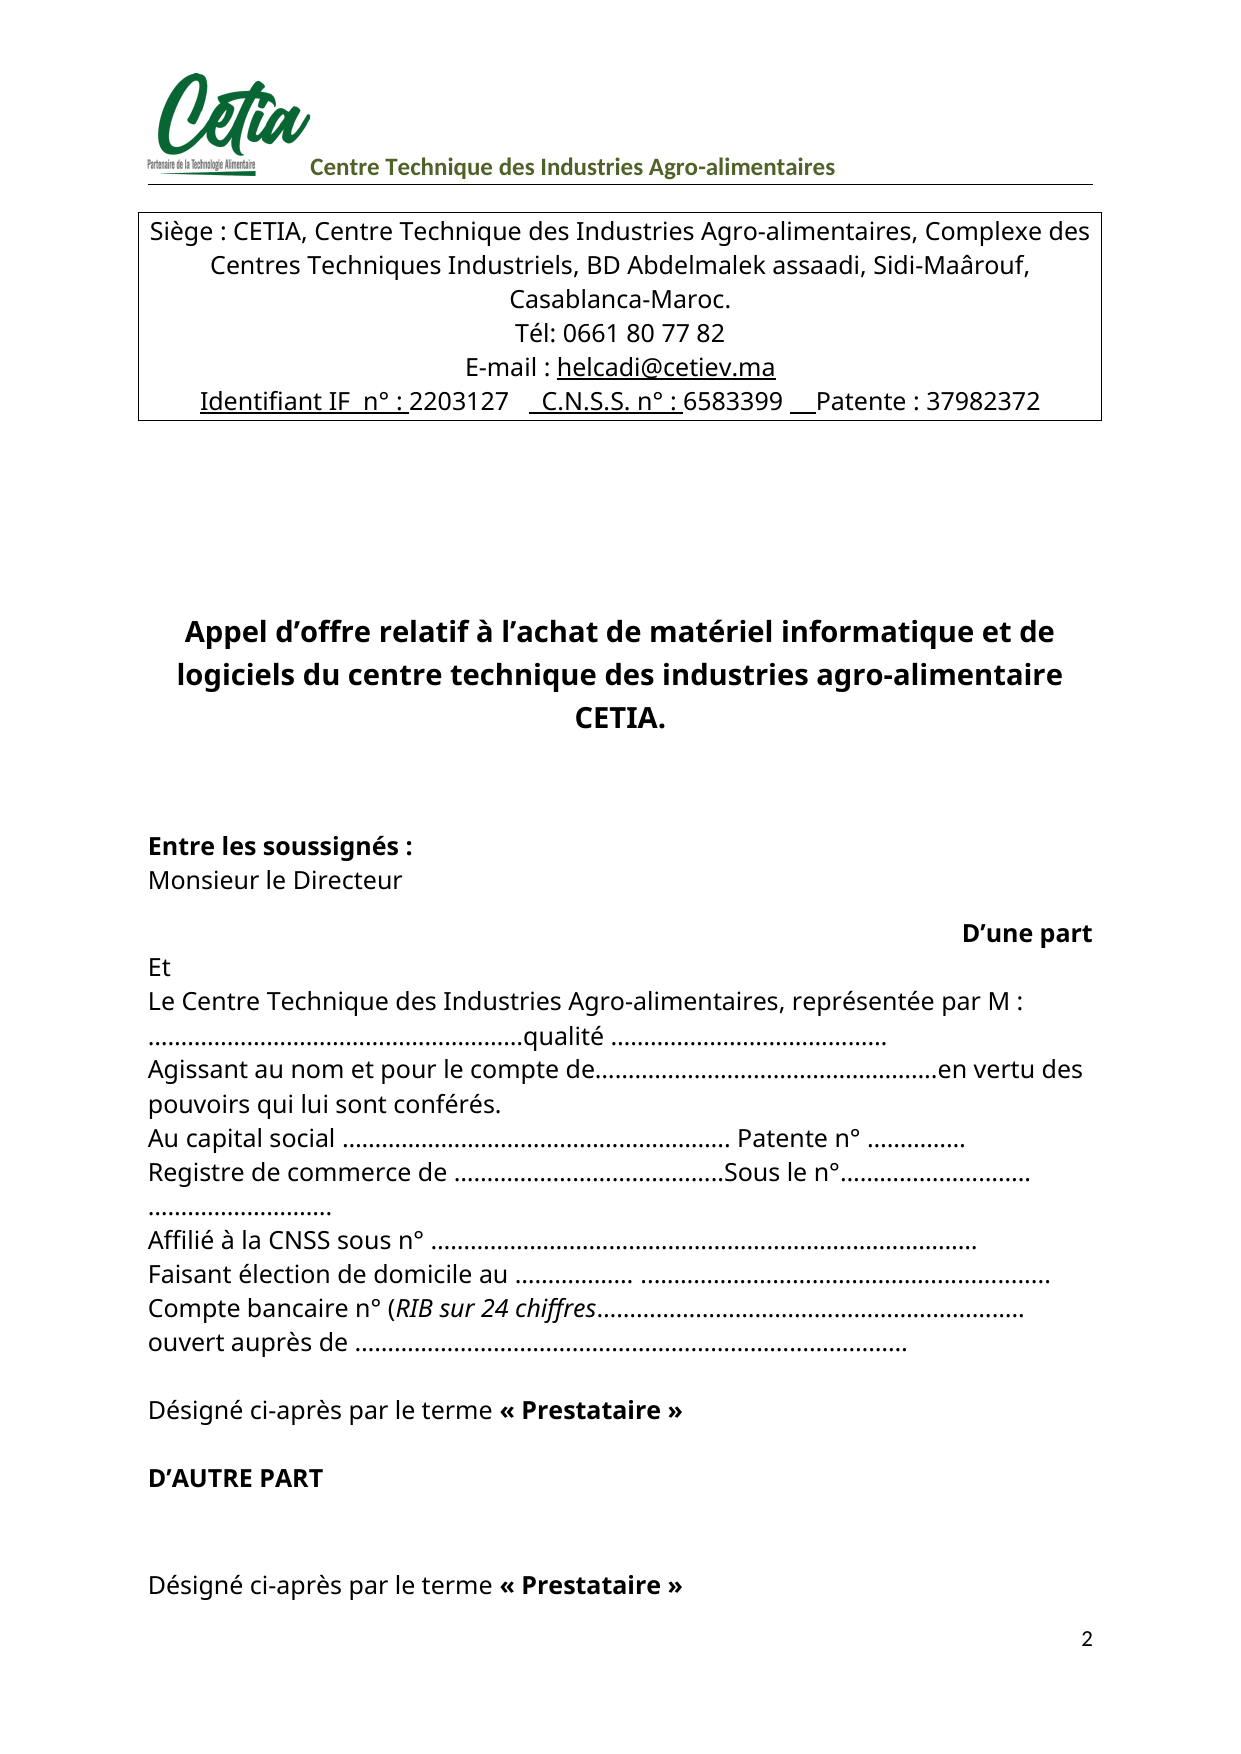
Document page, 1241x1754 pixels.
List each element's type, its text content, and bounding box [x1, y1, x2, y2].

text Faisant élection de domicile au ……………… ..…………………………………….................. [148, 1257, 1093, 1291]
picture [147, 73, 311, 176]
title Tél: 0661 80 77 82 [148, 316, 1093, 349]
text Désigné ci-après par le terme « Prestataire » [148, 1393, 1093, 1427]
text D’une part [148, 916, 1093, 950]
text ouvert auprès de ………………………………………………………………………… [148, 1325, 1093, 1359]
title E-mail : helcadi@cetiev.ma [148, 349, 1093, 383]
text Agissant au nom et pour le compte de…………………………………………….en vertu des pouvoirs qui lui sont conférés. [148, 1052, 1093, 1120]
text Monsieur le Directeur [148, 862, 1093, 897]
text Affilié à la CNSS sous n° ………………………………………………………..……………… [148, 1222, 1093, 1257]
title Siège : CETIA, Centre Technique des Industries Agro-alimentaires, Complexe des Centres Techniques Industriels, BD Abdelmalek assaadi, Sidi-Maârouf, Casablanca-Maroc. [139, 213, 1101, 316]
text Registre de commerce de …………………………………..Sous le n°………………………..………………………. [148, 1154, 1093, 1222]
text Et [148, 950, 1093, 984]
text Compte bancaire n° (RIB sur 24 chiffres……………………………………………………….. [148, 1291, 1093, 1325]
text Désigné ci-après par le terme « Prestataire » [148, 1568, 1093, 1602]
title Identifiant IF n° : 2203127 C.N.S.S. n° : 6583399 Patente : 37982372 [139, 383, 1101, 420]
text D’AUTRE PART [148, 1461, 1093, 1495]
text Entre les soussignés : [148, 828, 1093, 862]
text Le Centre Technique des Industries Agro-alimentaires, représentée par M :…………………………………………………qualité …………………………………… [148, 984, 1093, 1052]
text Appel d’offre relatif à l’achat de matériel informatique et de logiciels du centre technique des industries agro-alimentaire CETIA. [148, 612, 1093, 737]
text Au capital social ………………………………………………….. Patente n° …………… [148, 1120, 1093, 1154]
